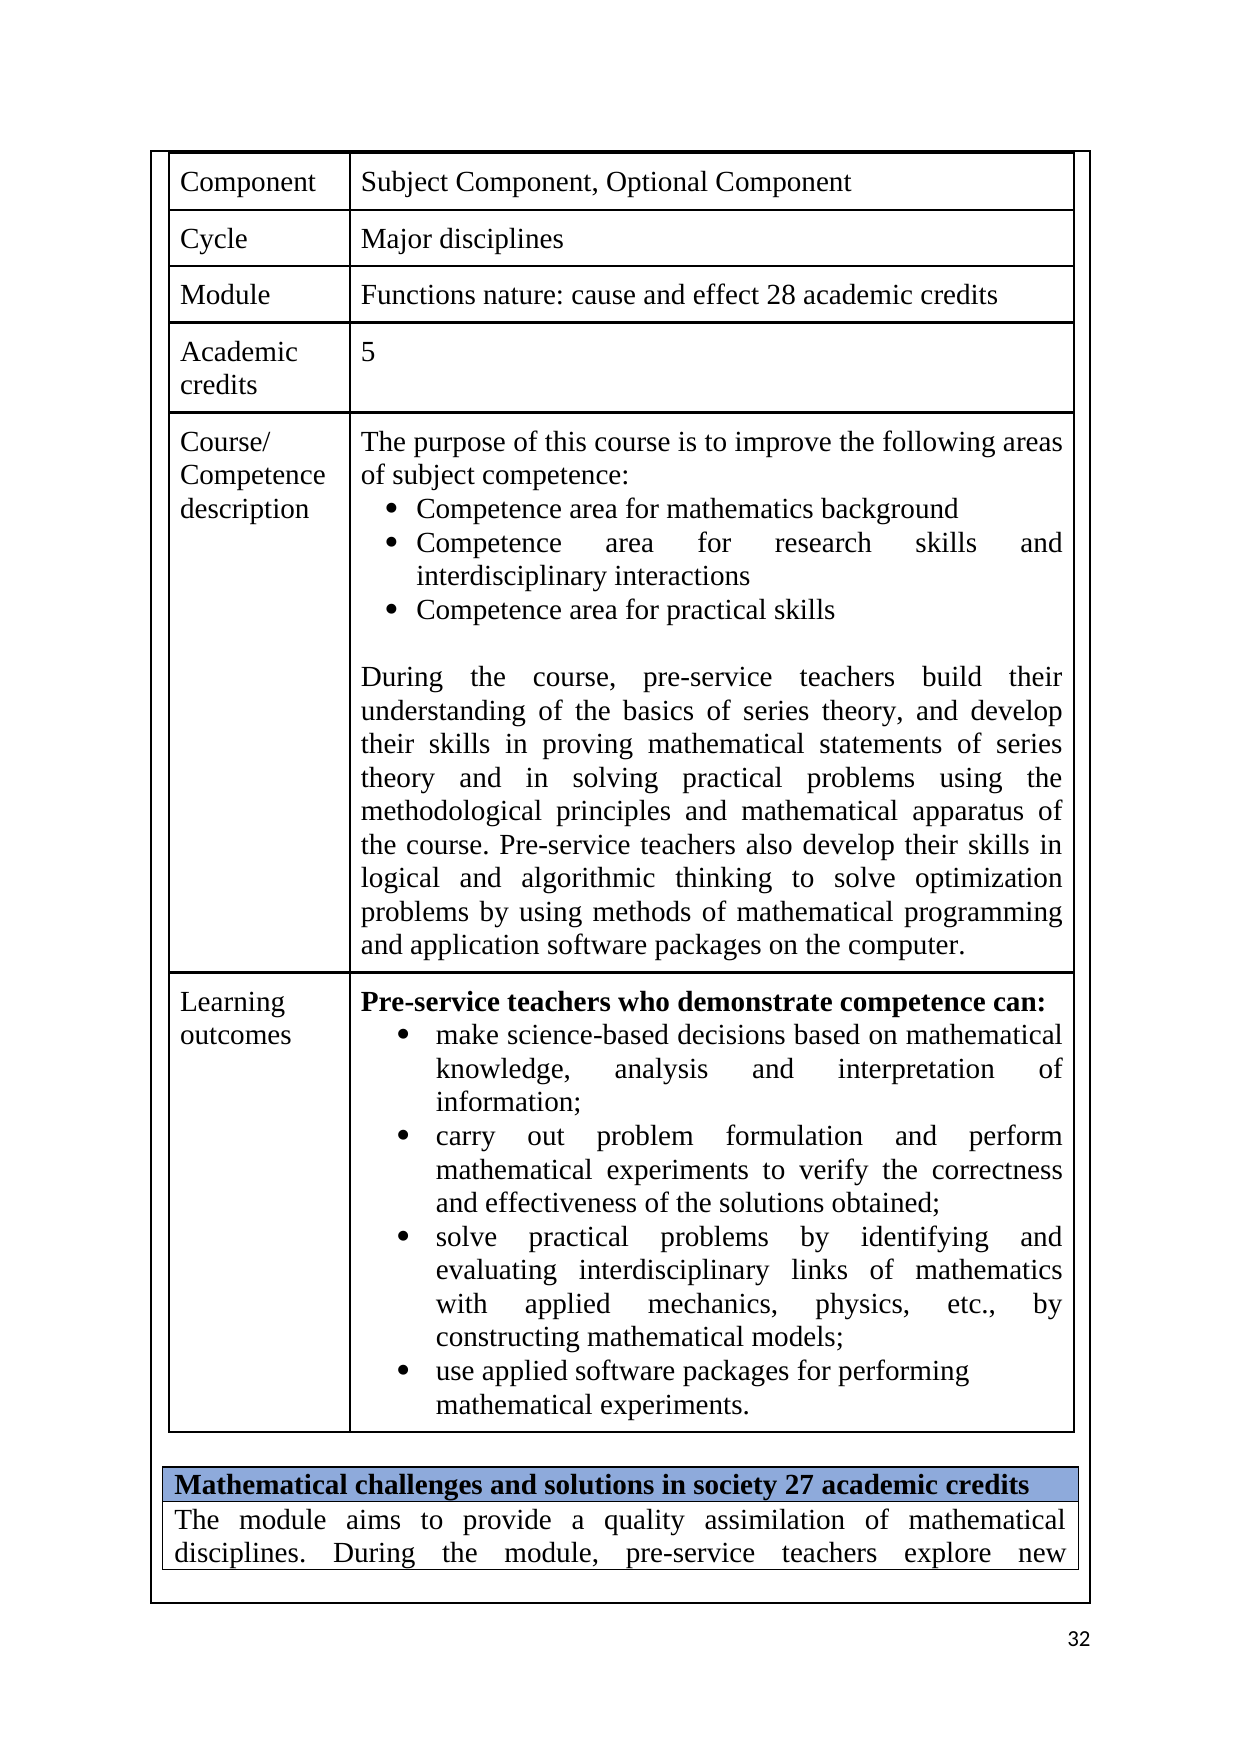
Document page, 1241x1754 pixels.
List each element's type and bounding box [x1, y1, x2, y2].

table_cell [152, 152, 1089, 1602]
